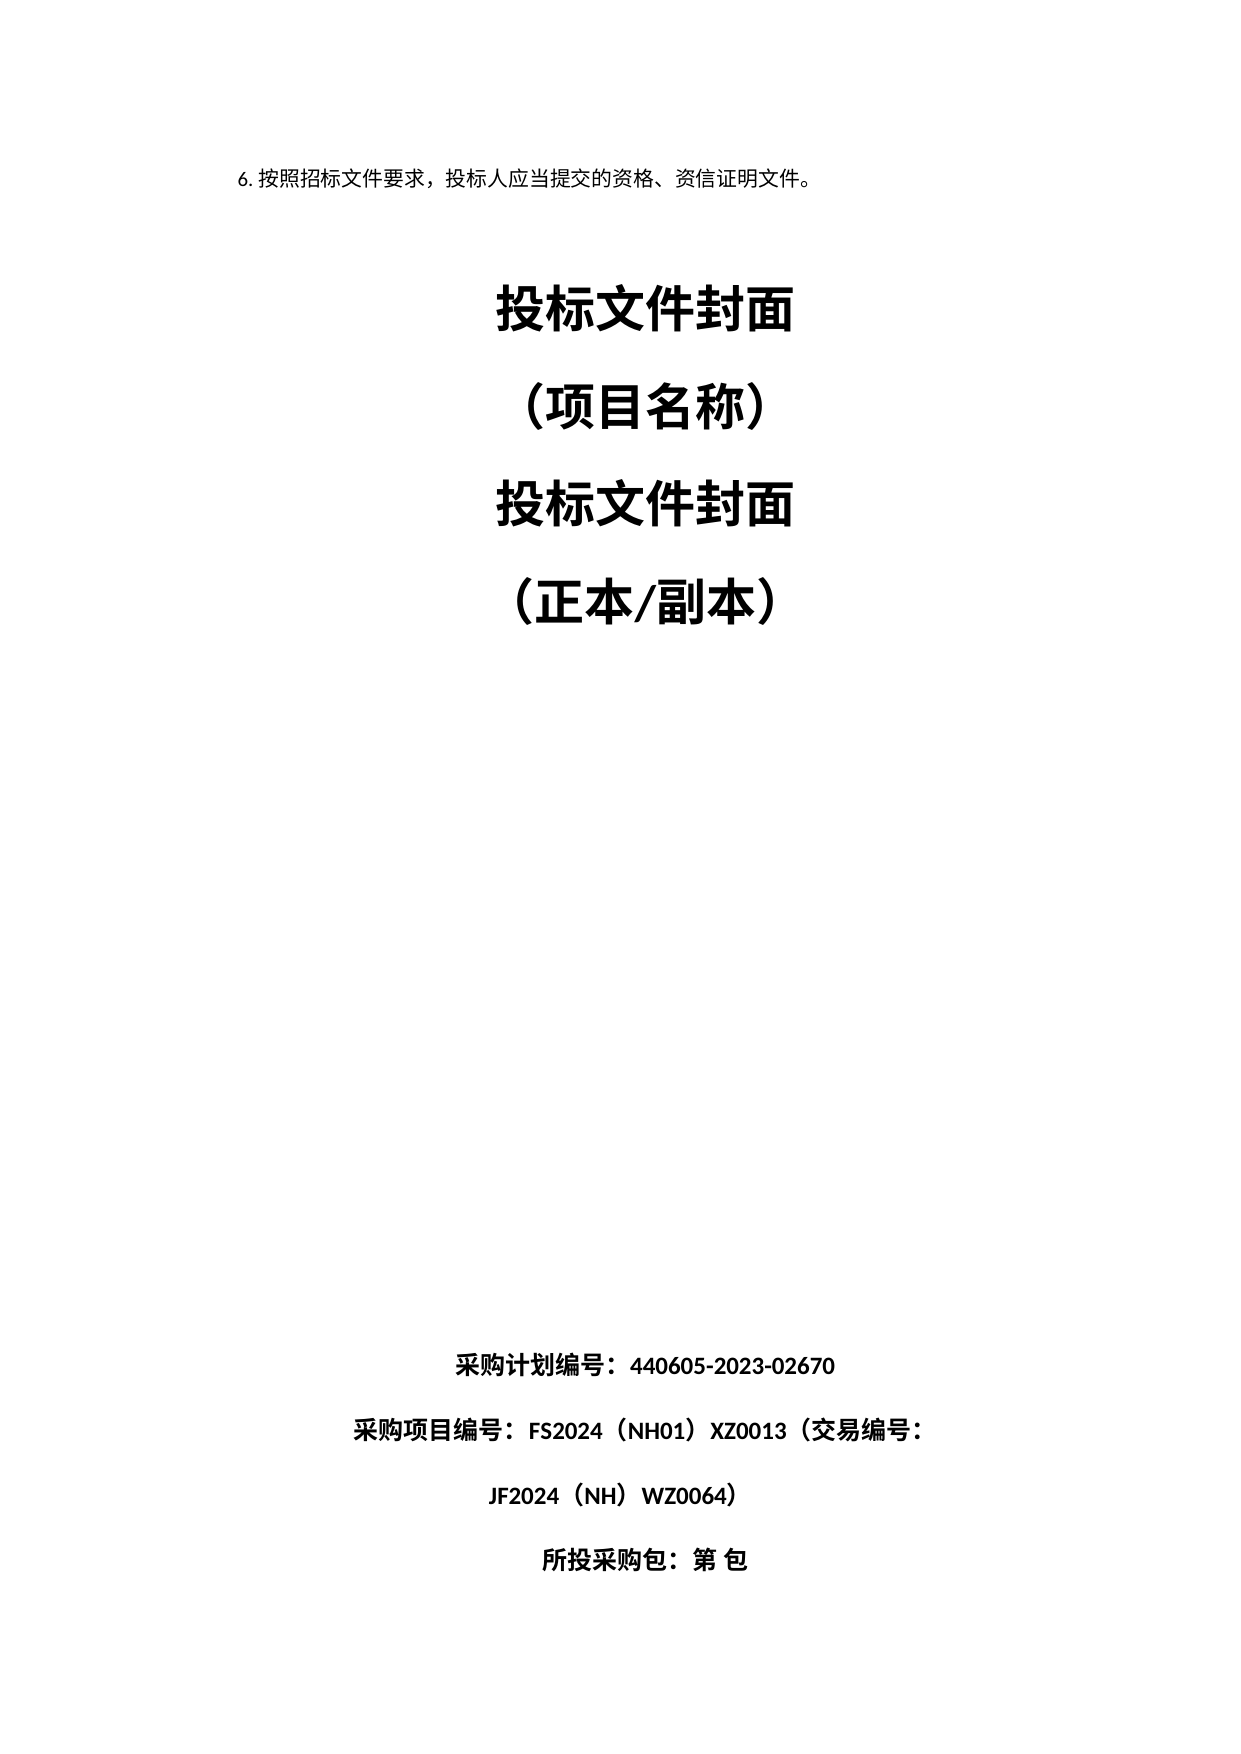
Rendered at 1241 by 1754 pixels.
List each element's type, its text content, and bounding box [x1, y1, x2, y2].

text 采购计划编号：440605-2023-02670 [187, 1332, 1053, 1397]
text 投标文件封面 [187, 454, 1053, 552]
text 6. 按照招标文件要求，投标人应当提交的资格、资信证明文件。 [187, 162, 1053, 194]
text 所投采购包：第 包 [187, 1527, 1053, 1592]
text （正本/副本） [187, 552, 1053, 1332]
text （项目名称） [187, 357, 1053, 454]
text 投标文件封面 [187, 259, 1053, 357]
text 采购项目编号：FS2024（NH01）XZ0013（交易编号：JF2024（NH）WZ0064） [187, 1397, 1053, 1527]
